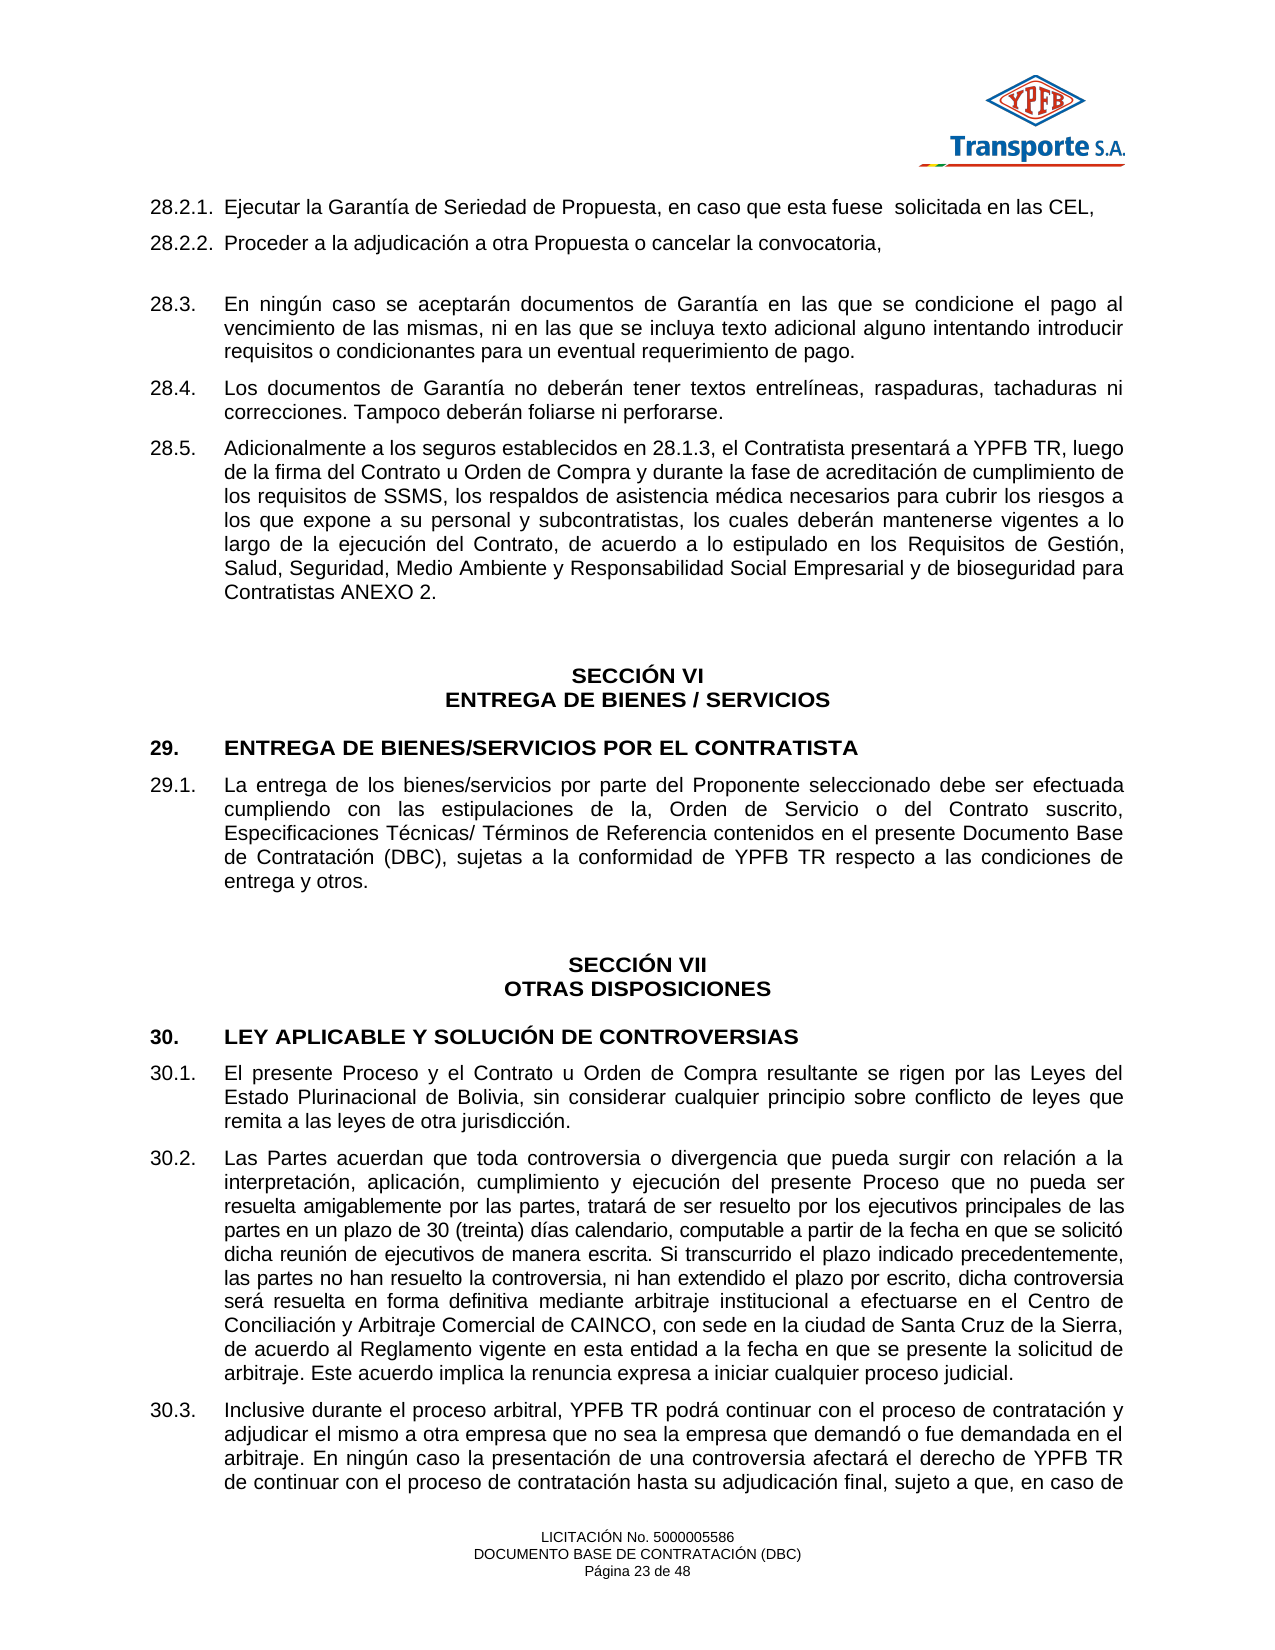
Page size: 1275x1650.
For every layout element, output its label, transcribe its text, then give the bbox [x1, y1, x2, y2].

list Ejecutar la Garantía de Seriedad de Propuesta, en caso que esta fuese solicitada en las CEL, [150, 194, 1125, 218]
text OTRAS DISPOSICIONES [150, 977, 1125, 1001]
list El presente Proceso y el Contrato u Orden de Compra resultante se rigen por las Leyes del Estado Plurinacional de Bolivia, sin considerar cualquier principio sobre conflicto de leyes que remita a las leyes de otra jurisdicción. [150, 1061, 1125, 1133]
list Proceder a la adjudicación a otra Propuesta o cancelar la convocatoria, [150, 231, 1125, 255]
text SECCIÓN VII [150, 953, 1125, 977]
list Adicionalmente a los seguros establecidos en 28.1.3, el Contratista presentará a YPFB TR, luego de la firma del Contrato u Orden de Compra y durante la fase de acreditación de cumplimiento de los requisitos de SSMS, los respaldos de asistencia médica necesarios para cubrir los riesgos a los que expone a su personal y subcontratistas, los cuales deberán mantenerse vigentes a lo largo de la ejecución del Contrato, de acuerdo a lo estipulado en los Requisitos de Gestión, Salud, Seguridad, Medio Ambiente y Responsabilidad Social Empresarial y de bioseguridad para Contratistas ANEXO 2. [150, 436, 1125, 604]
list En ningún caso se aceptarán documentos de Garantía en las que se condicione el pago al vencimiento de las mismas, ni en las que se incluya texto adicional alguno intentando introducir requisitos o condicionantes para un eventual requerimiento de pago. [150, 291, 1125, 363]
list La entrega de los bienes/servicios por parte del Proponente seleccionado debe ser efectuada cumpliendo con las estipulaciones de la, Orden de Servicio o del Contrato suscrito, Especificaciones Técnicas/ Términos de Referencia contenidos en el presente Documento Base de Contratación (DBC), sujetas a la conformidad de YPFB TR respecto a las condiciones de entrega y otros. [150, 773, 1125, 892]
picture [918, 75, 1125, 167]
list LEY APLICABLE Y SOLUCIÓN DE CONTROVERSIAS [150, 1025, 1125, 1049]
text SECCIÓN VI ENTREGA DE BIENES / SERVICIOS [150, 664, 1125, 712]
list Los documentos de Garantía no deberán tener textos entrelíneas, raspaduras, tachaduras ni correcciones. Tampoco deberán foliarse ni perforarse. [150, 376, 1125, 424]
list Las Partes acuerdan que toda controversia o divergencia que pueda surgir con relación a la interpretación, aplicación, cumplimiento y ejecución del presente Proceso que no pueda ser resuelta amigablemente por las partes, tratará de ser resuelto por los ejecutivos principales de las partes en un plazo de 30 (treinta) días calendario, computable a partir de la fecha en que se solicitó dicha reunión de ejecutivos de manera escrita. Si transcurrido el plazo indicado precedentemente, las partes no han resuelto la controversia, ni han extendido el plazo por escrito, dicha controversia será resuelta en forma definitiva mediante arbitraje institucional a efectuarse en el Centro de Conciliación y Arbitraje Comercial de CAINCO, con sede en la ciudad de Santa Cruz de la Sierra, de acuerdo al Reglamento vigente en esta entidad a la fecha en que se presente la solicitud de arbitraje. Este acuerdo implica la renuncia expresa a iniciar cualquier proceso judicial. [150, 1146, 1125, 1385]
list ENTREGA DE BIENES/SERVICIOS POR EL CONTRATISTA [150, 736, 1125, 760]
